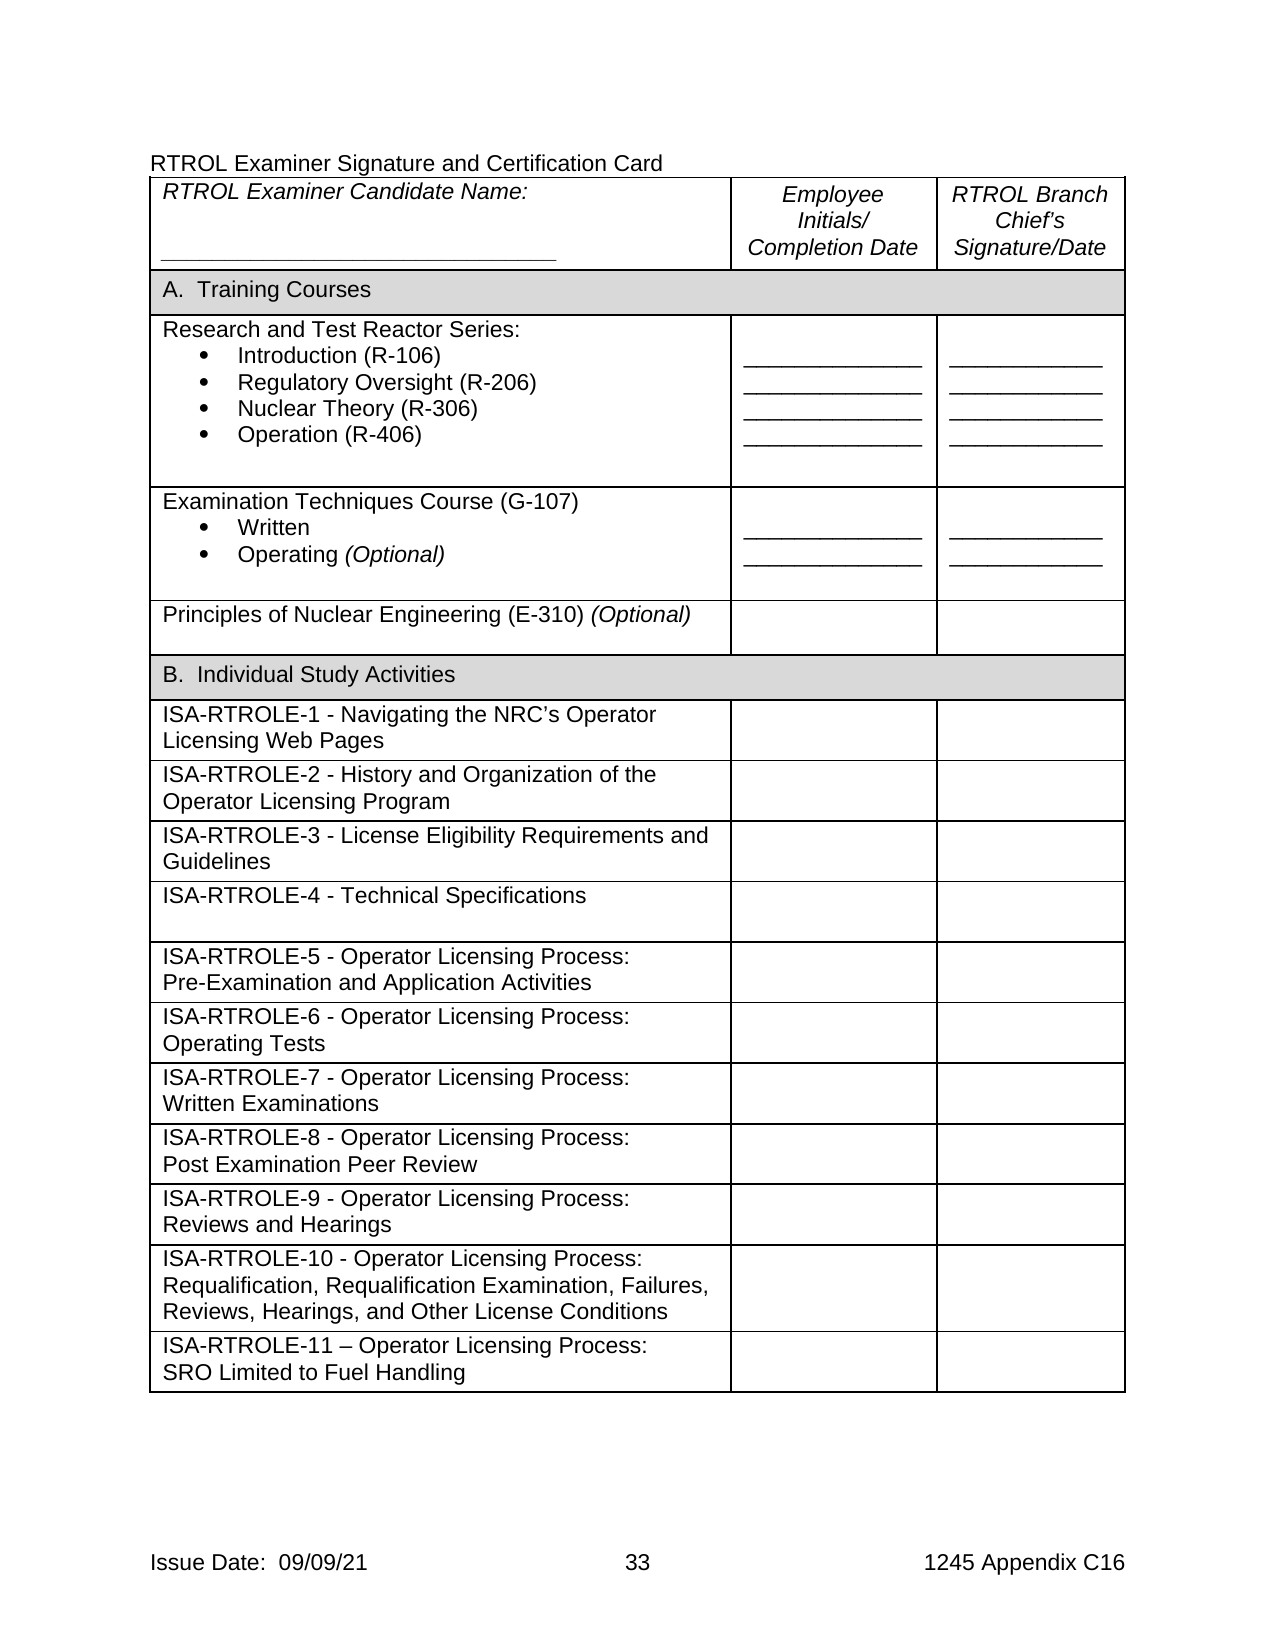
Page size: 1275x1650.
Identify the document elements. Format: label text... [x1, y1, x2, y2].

table_cell [938, 1246, 1124, 1331]
table_cell [938, 1185, 1124, 1244]
table_cell [732, 1125, 936, 1183]
table_cell [938, 1064, 1124, 1123]
table_cell ISA-RTROLE-6 - Operator Licensing Process: Operating Tests [151, 1003, 730, 1062]
table_cell ISA-RTROLE-11 – Operator Licensing Process: SRO Limited to Fuel Handling [151, 1332, 730, 1391]
table_cell ______________ ______________ ______________ ______________ [732, 316, 936, 486]
table_cell [938, 943, 1124, 1002]
table_cell ISA-RTROLE-10 - Operator Licensing Process: Requalification, Requalification Examination, Failures, Reviews, Hearings, and Other License Conditions [151, 1246, 730, 1331]
table_cell [938, 882, 1124, 941]
table_cell [732, 701, 936, 759]
table_cell ISA-RTROLE-4 - Technical Specifications [151, 882, 730, 941]
table_cell [938, 822, 1124, 881]
table_cell Examination Techniques Course (G-107) Written Operating (Optional) [151, 488, 730, 599]
table_cell ______________ ______________ [732, 488, 936, 599]
table_cell [938, 1003, 1124, 1062]
table_cell [938, 761, 1124, 820]
table_cell [938, 1125, 1124, 1183]
table_cell [732, 882, 936, 941]
table_cell [732, 1003, 936, 1062]
table_header RTROL Branch Chief’s Signature/Date [938, 178, 1124, 269]
table_cell [732, 1185, 936, 1244]
table_cell ISA-RTROLE-7 - Operator Licensing Process: Written Examinations [151, 1064, 730, 1123]
table_cell B. Individual Study Activities [151, 656, 1124, 699]
table_cell ISA-RTROLE-5 - Operator Licensing Process: Pre-Examination and Application Activities [151, 943, 730, 1002]
table_cell [732, 1064, 936, 1123]
table_cell ISA-RTROLE-8 - Operator Licensing Process: Post Examination Peer Review [151, 1125, 730, 1183]
table_cell [732, 822, 936, 881]
table_cell ISA-RTROLE-2 - History and Organization of the Operator Licensing Program [151, 761, 730, 820]
table_cell [732, 761, 936, 820]
table_cell [938, 701, 1124, 759]
table_cell [732, 1246, 936, 1331]
table_cell [732, 943, 936, 1002]
text RTROL Examiner Signature and Certification Card [150, 150, 1125, 176]
table_cell ____________ ____________ ____________ ____________ [938, 316, 1124, 486]
table_header RTROL Examiner Candidate Name: _______________________________ [151, 178, 730, 269]
table_cell ISA-RTROLE-9 - Operator Licensing Process: Reviews and Hearings [151, 1185, 730, 1244]
table_cell ISA-RTROLE-3 - License Eligibility Requirements and Guidelines [151, 822, 730, 881]
table_cell [732, 601, 936, 654]
table_header Employee Initials/ Completion Date [732, 178, 936, 269]
table_cell Research and Test Reactor Series: Introduction (R-106) Regulatory Oversight (R-206) Nuclear Theory (R-306) Operation (R-406) [151, 316, 730, 486]
table_cell A. Training Courses [151, 271, 1124, 314]
table_cell [938, 601, 1124, 654]
table_cell Principles of Nuclear Engineering (E-310) (Optional) [151, 601, 730, 654]
table_cell [732, 1332, 936, 1391]
table_cell ____________ ____________ [938, 488, 1124, 599]
table_cell ISA-RTROLE-1 - Navigating the NRC’s Operator Licensing Web Pages [151, 701, 730, 759]
table_cell [938, 1332, 1124, 1391]
